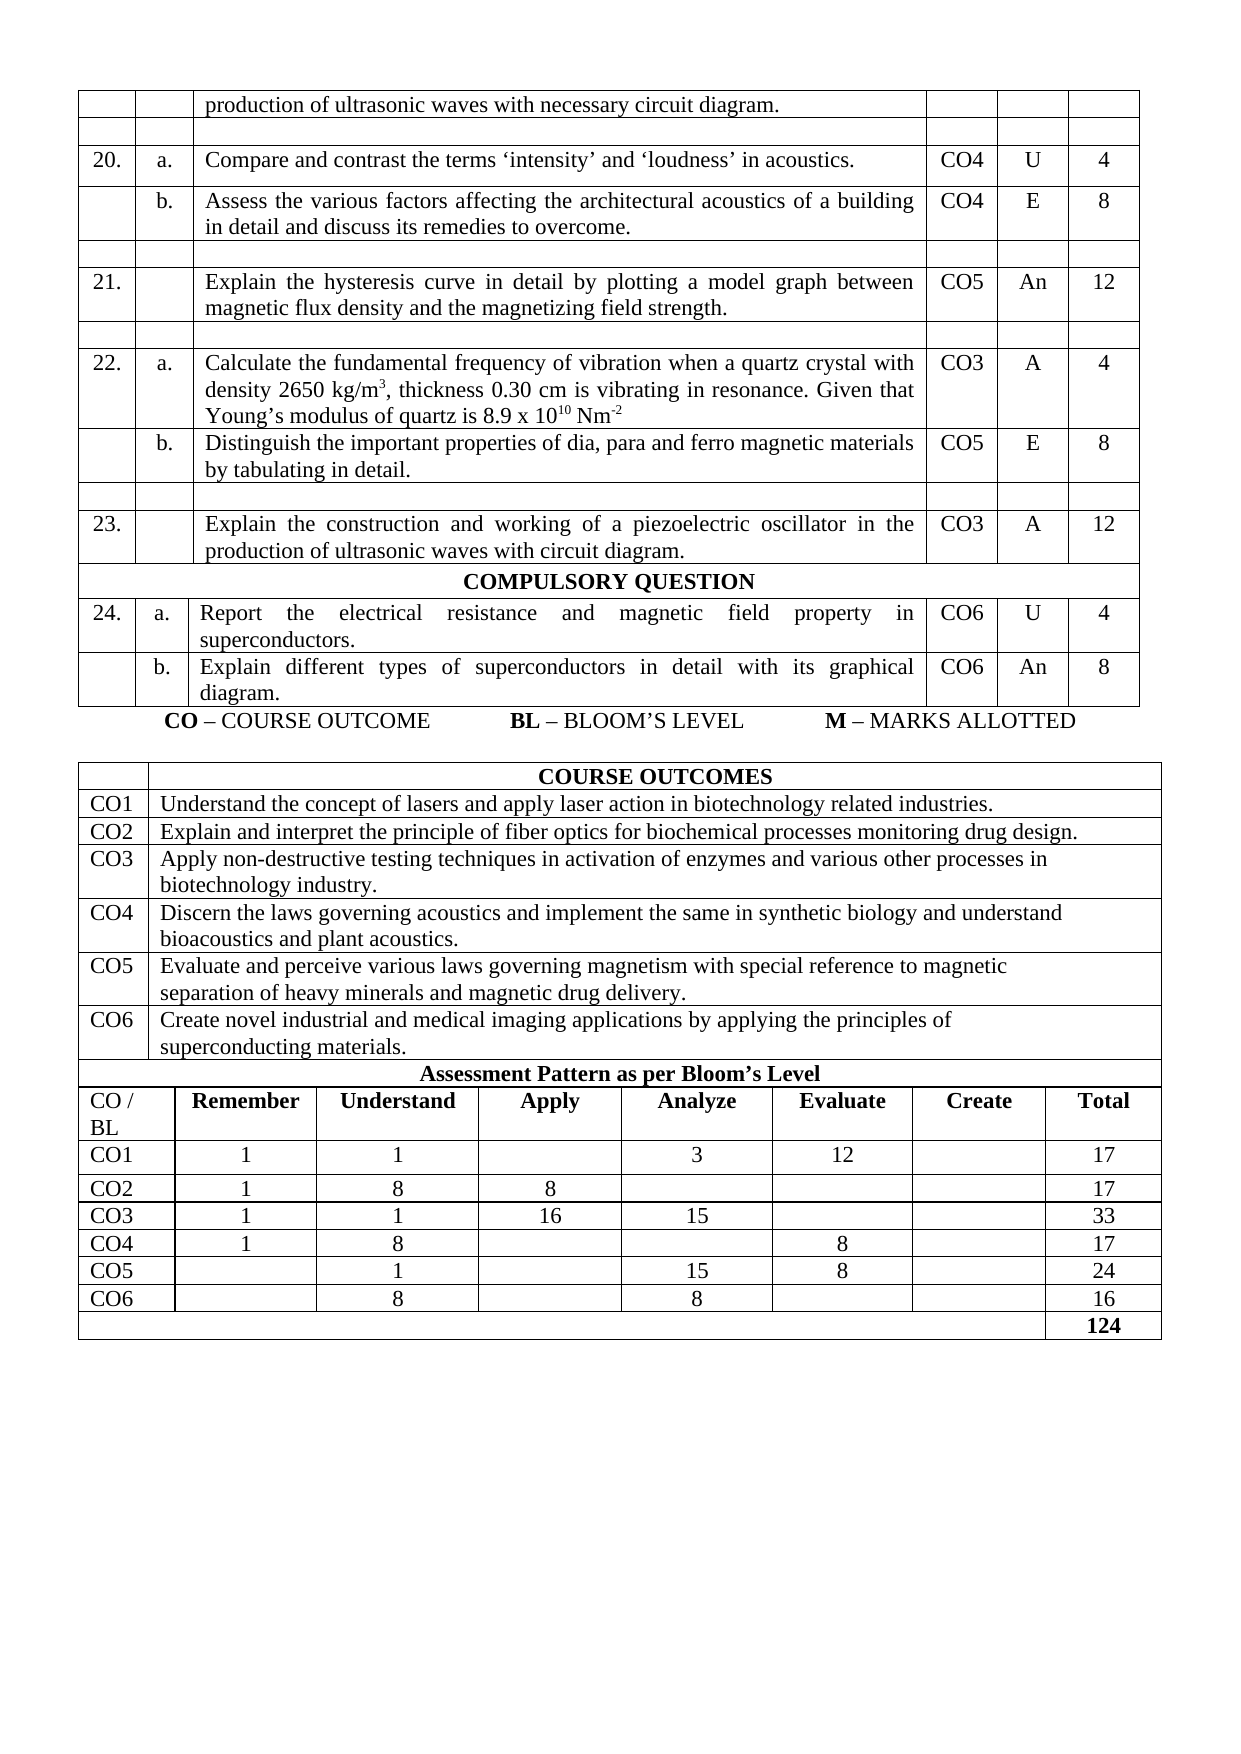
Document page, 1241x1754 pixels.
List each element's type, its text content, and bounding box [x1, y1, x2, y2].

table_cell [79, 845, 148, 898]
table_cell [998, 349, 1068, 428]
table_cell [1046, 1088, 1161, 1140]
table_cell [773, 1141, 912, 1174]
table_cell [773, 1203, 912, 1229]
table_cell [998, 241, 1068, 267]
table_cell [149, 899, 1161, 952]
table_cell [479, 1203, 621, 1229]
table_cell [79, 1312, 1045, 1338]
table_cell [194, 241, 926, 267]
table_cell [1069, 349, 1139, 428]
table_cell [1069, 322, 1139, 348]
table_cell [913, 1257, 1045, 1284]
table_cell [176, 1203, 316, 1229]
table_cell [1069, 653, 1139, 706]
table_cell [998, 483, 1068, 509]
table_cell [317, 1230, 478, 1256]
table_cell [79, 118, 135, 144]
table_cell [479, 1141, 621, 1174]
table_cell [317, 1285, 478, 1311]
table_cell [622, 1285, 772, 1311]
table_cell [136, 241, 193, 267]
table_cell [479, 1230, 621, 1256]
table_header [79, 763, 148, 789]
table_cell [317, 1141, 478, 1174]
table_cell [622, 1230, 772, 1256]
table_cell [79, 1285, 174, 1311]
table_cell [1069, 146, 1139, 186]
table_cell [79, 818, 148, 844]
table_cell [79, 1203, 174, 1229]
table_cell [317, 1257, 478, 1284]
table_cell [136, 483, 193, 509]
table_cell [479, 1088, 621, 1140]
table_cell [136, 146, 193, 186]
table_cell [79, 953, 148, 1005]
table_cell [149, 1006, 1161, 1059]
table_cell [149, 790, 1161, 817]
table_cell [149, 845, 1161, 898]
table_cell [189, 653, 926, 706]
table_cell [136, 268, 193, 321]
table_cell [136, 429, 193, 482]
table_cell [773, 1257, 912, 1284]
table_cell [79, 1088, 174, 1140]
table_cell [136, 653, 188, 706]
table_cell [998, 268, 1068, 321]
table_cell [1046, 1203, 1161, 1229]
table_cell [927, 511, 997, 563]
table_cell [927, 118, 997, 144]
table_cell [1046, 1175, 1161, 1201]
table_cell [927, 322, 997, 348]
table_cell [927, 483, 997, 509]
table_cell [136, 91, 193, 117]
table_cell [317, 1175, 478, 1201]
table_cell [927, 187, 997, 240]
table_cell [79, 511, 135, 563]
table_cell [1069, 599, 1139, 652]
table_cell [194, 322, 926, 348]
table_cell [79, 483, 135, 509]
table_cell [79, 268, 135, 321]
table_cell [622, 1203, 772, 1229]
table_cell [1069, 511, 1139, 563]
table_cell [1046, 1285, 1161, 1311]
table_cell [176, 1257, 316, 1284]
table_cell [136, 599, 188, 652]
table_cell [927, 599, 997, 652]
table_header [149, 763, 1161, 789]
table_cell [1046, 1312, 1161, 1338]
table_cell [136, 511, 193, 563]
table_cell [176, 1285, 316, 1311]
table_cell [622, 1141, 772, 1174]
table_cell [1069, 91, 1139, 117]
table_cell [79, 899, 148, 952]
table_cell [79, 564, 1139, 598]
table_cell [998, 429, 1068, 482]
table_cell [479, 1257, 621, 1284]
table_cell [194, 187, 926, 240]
text CO – COURSE OUTCOME BL – BLOOM’S LEVEL M – MARKS ALLOTTED [90, 707, 1150, 733]
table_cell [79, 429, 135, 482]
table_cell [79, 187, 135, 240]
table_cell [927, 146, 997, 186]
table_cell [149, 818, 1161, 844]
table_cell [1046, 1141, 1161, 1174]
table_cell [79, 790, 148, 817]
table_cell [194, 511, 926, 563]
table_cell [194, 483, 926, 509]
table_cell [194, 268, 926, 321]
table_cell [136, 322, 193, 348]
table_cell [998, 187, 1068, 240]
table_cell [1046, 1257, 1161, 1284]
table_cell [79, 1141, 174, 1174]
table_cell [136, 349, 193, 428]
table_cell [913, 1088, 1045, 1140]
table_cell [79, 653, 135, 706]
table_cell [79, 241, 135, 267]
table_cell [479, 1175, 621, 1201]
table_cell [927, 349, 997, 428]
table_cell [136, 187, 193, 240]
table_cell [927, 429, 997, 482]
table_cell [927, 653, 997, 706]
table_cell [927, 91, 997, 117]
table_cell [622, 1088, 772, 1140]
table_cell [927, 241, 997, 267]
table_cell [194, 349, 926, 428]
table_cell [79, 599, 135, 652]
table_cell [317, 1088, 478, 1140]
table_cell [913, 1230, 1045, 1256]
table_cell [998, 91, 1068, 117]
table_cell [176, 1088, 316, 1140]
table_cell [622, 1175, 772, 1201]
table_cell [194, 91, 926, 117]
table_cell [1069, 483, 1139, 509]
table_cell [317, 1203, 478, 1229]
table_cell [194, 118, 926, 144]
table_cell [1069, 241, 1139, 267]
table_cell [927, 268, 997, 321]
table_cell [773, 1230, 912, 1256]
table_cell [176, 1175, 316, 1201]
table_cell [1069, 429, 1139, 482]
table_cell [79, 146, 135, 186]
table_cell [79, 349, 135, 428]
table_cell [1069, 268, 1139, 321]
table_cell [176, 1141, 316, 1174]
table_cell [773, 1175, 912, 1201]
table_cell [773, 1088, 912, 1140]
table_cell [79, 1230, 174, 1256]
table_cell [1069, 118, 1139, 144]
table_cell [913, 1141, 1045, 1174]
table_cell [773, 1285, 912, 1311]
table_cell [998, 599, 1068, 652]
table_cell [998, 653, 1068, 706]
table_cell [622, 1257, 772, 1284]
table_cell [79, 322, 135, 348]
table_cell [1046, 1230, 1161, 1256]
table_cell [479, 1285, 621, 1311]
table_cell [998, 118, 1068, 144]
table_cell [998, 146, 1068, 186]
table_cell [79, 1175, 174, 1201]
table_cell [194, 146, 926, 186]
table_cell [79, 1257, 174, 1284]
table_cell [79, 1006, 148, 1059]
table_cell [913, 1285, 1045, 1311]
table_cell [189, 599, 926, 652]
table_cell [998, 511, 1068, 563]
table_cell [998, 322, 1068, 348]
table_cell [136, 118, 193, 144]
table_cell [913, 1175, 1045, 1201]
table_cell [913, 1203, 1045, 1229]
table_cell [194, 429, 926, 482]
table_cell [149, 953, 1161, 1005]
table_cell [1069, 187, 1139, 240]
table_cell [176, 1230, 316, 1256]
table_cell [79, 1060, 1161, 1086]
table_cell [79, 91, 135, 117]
